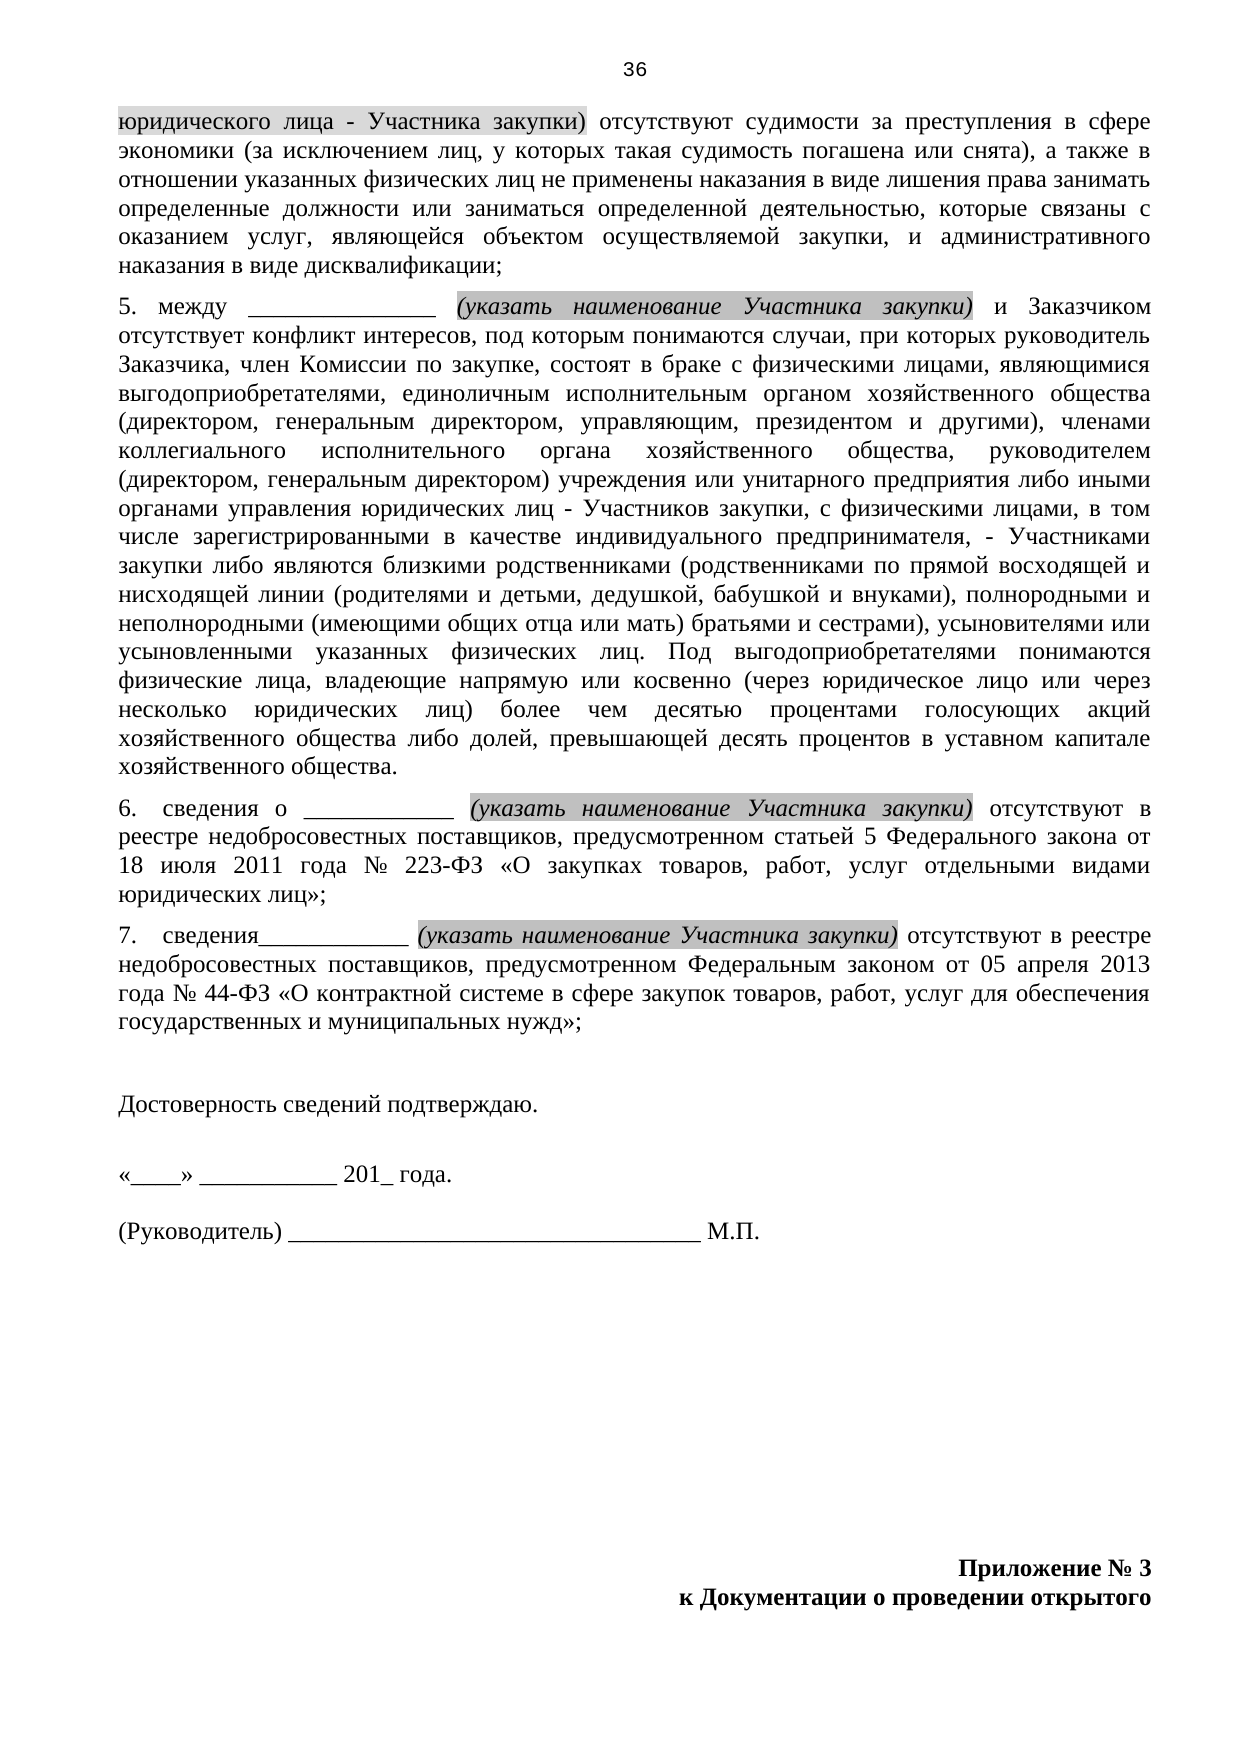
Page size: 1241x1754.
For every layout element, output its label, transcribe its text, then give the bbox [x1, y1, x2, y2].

text «____» ___________ 201_ года. [118, 1159, 1152, 1188]
text Приложение № 3 [118, 1553, 1152, 1582]
text Достоверность сведений подтверждаю. [118, 1089, 1152, 1118]
text 6. сведения о ____________ (указать наименование Участника закупки) отсутствуют в реестре недобросовестных поставщиков, предусмотренном статьей 5 Федерального закона от 18 июля 2011 года № 223-ФЗ «О закупках товаров, работ, услуг отдельными видами юридических лиц»; [118, 793, 1152, 908]
text 5. между _______________ (указать наименование Участника закупки) и Заказчиком отсутствует конфликт интересов, под которым понимаются случаи, при которых руководитель Заказчика, член Комиссии по закупке, состоят в браке с физическими лицами, являющимися выгодоприобретателями, единоличным исполнительным органом хозяйственного общества (директором, генеральным директором, управляющим, президентом и другими), членами коллегиального исполнительного органа хозяйственного общества, руководителем (директором, генеральным директором) учреждения или унитарного предприятия либо иными органами управления юридических лиц - Участников закупки, с физическими лицами, в том числе зарегистрированными в качестве индивидуального предпринимателя, - Участниками закупки либо являются близкими родственниками (родственниками по прямой восходящей и нисходящей линии (родителями и детьми, дедушкой, бабушкой и внуками), полнородными и неполнородными (имеющими общих отца или мать) братьями и сестрами), усыновителями или усыновленными указанных физических лиц. Под выгодоприобретателями понимаются физические лица, владеющие напрямую или косвенно (через юридическое лицо или через несколько юридических лиц) более чем десятью процентами голосующих акций хозяйственного общества либо долей, превышающей десять процентов в уставном капитале хозяйственного общества. [118, 291, 1152, 780]
text к Документации о проведении открытого [118, 1582, 1152, 1611]
text 7. сведения____________ (указать наименование Участника закупки) отсутствуют в реестре недобросовестных поставщиков, предусмотренном Федеральным законом от 05 апреля 2013 года № 44-ФЗ «О контрактной системе в сфере закупок товаров, работ, услуг для обеспечения государственных и муниципальных нужд»; [118, 920, 1152, 1035]
text (Руководитель) _________________________________ М.П. [118, 1216, 1152, 1245]
